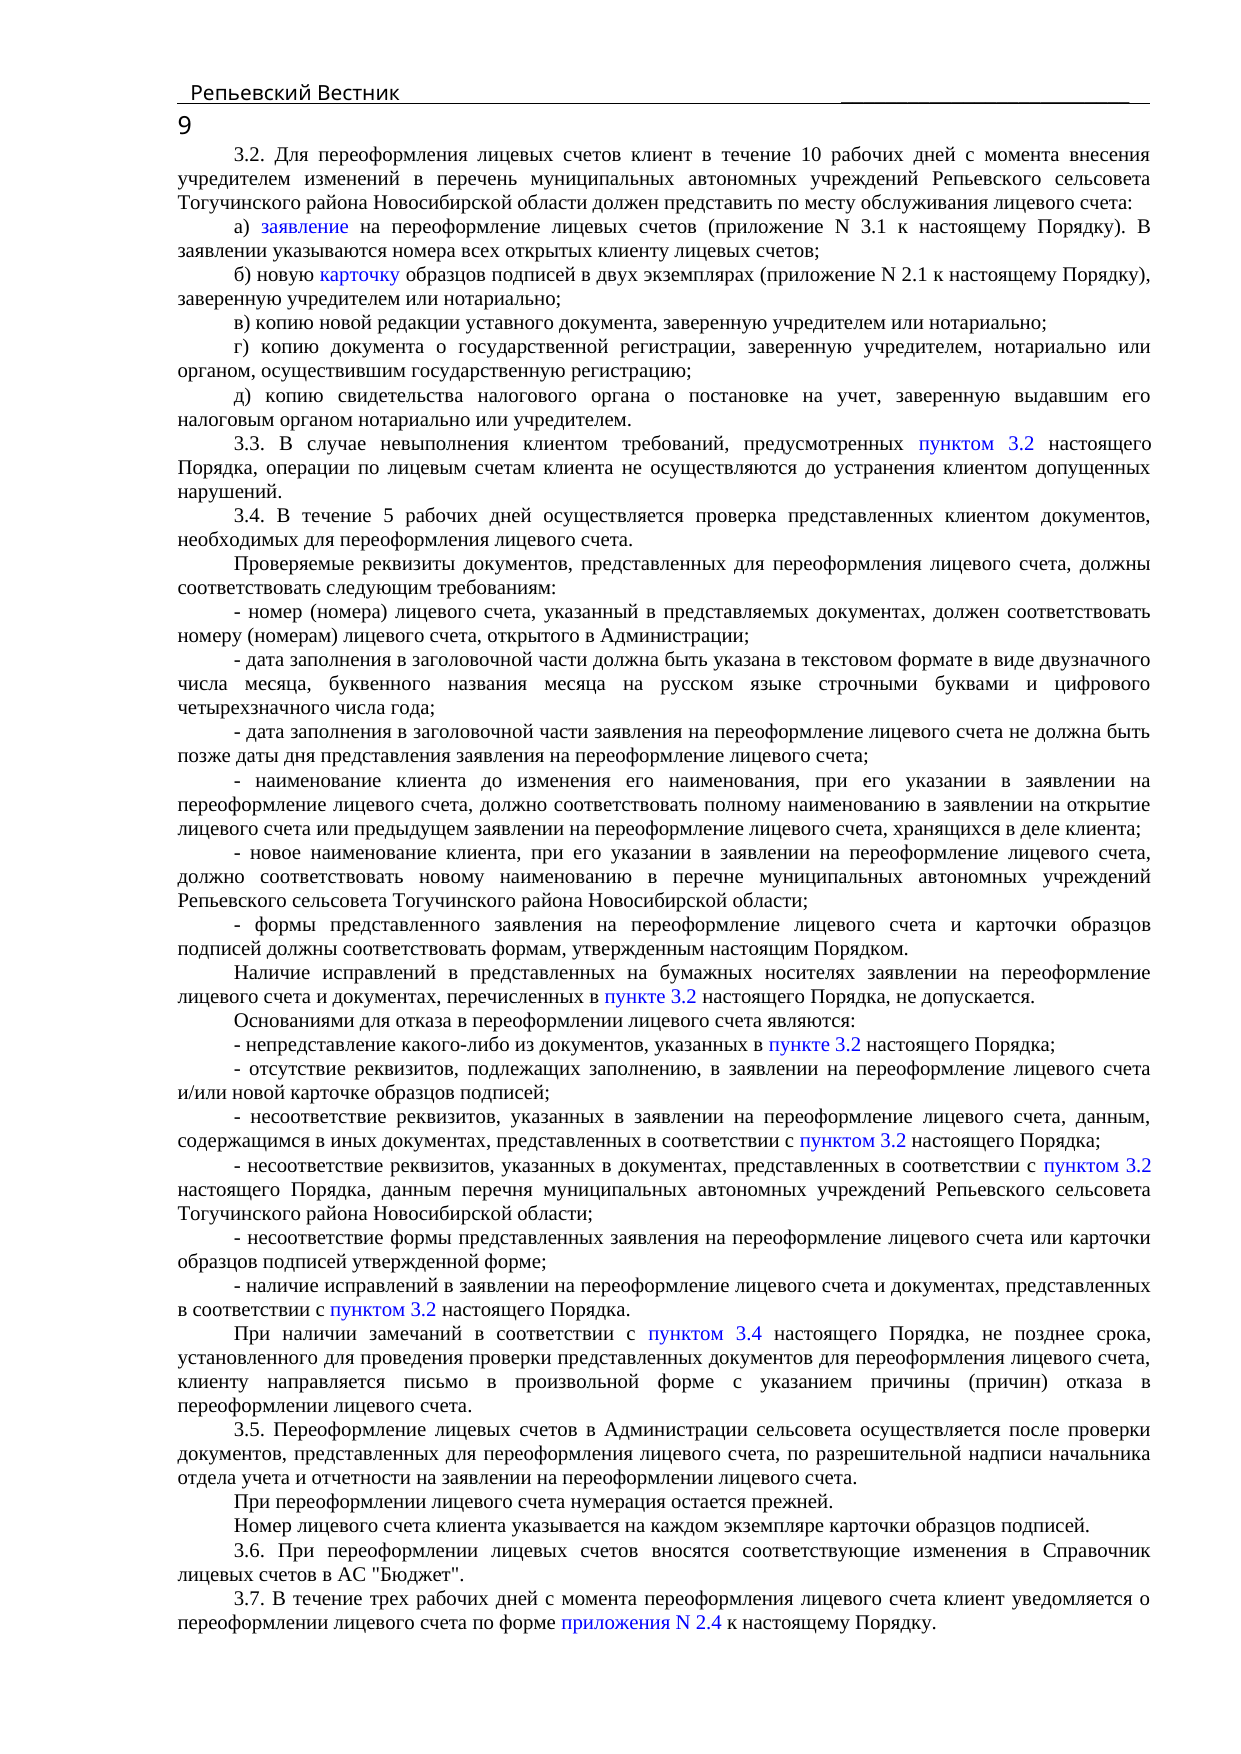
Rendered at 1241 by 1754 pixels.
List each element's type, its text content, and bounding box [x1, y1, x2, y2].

text - дата заполнения в заголовочной части заявления на переоформление лицевого счета не должна быть позже даты дня представления заявления на переоформление лицевого счета; [177, 719, 1152, 767]
text - несоответствие формы представленных заявления на переоформление лицевого счета или карточки образцов подписей утвержденной форме; [177, 1225, 1152, 1273]
text 3.6. При переоформлении лицевых счетов вносятся соответствующие изменения в Справочник лицевых счетов в АС "Бюджет". [177, 1537, 1152, 1586]
text - непредставление какого-либо из документов, указанных в пункте 3.2 настоящего Порядка; [177, 1032, 1152, 1056]
text Номер лицевого счета клиента указывается на каждом экземпляре карточки образцов подписей. [177, 1513, 1152, 1537]
text - несоответствие реквизитов, указанных в документах, представленных в соответствии с пунктом 3.2 настоящего Порядка, данным перечня муниципальных автономных учреждений Репьевского сельсовета Тогучинского района Новосибирской области; [177, 1152, 1152, 1225]
text 3.2. Для переоформления лицевых счетов клиент в течение 10 рабочих дней с момента внесения учредителем изменений в перечень муниципальных автономных учреждений Репьевского сельсовета Тогучинского района Новосибирской области должен представить по месту обслуживания лицевого счета: [177, 142, 1152, 214]
text - несоответствие реквизитов, указанных в заявлении на переоформление лицевого счета, данным, содержащимся в иных документах, представленных в соответствии с пунктом 3.2 настоящего Порядка; [177, 1104, 1152, 1152]
text - наименование клиента до изменения его наименования, при его указании в заявлении на переоформление лицевого счета, должно соответствовать полному наименованию в заявлении на открытие лицевого счета или предыдущем заявлении на переоформление лицевого счета, хранящихся в деле клиента; [177, 767, 1152, 840]
text - формы представленного заявления на переоформление лицевого счета и карточки образцов подписей должны соответствовать формам, утвержденным настоящим Порядком. [177, 912, 1152, 960]
text - наличие исправлений в заявлении на переоформление лицевого счета и документах, представленных в соответствии с пунктом 3.2 настоящего Порядка. [177, 1273, 1152, 1321]
text - новое наименование клиента, при его указании в заявлении на переоформление лицевого счета, должно соответствовать новому наименованию в перечне муниципальных автономных учреждений Репьевского сельсовета Тогучинского района Новосибирской области; [177, 840, 1152, 912]
text 3.4. В течение 5 рабочих дней осуществляется проверка представленных клиентом документов, необходимых для переоформления лицевого счета. [177, 503, 1152, 551]
text - дата заполнения в заголовочной части должна быть указана в текстовом формате в виде двузначного числа месяца, буквенного названия месяца на русском языке строчными буквами и цифрового четырехзначного числа года; [177, 647, 1152, 719]
text д) копию свидетельства налогового органа о постановке на учет, заверенную выдавшим его налоговым органом нотариально или учредителем. [177, 382, 1152, 431]
text 3.5. Переоформление лицевых счетов в Администрации сельсовета осуществляется после проверки документов, представленных для переоформления лицевого счета, по разрешительной надписи начальника отдела учета и отчетности на заявлении на переоформлении лицевого счета. [177, 1417, 1152, 1489]
text Проверяемые реквизиты документов, представленных для переоформления лицевого счета, должны соответствовать следующим требованиям: [177, 551, 1152, 599]
text При наличии замечаний в соответствии с пунктом 3.4 настоящего Порядка, не позднее срока, установленного для проведения проверки представленных документов для переоформления лицевого счета, клиенту направляется письмо в произвольной форме с указанием причины (причин) отказа в переоформлении лицевого счета. [177, 1321, 1152, 1417]
text г) копию документа о государственной регистрации, заверенную учредителем, нотариально или органом, осуществившим государственную регистрацию; [177, 334, 1152, 382]
text - отсутствие реквизитов, подлежащих заполнению, в заявлении на переоформление лицевого счета и/или новой карточке образцов подписей; [177, 1056, 1152, 1104]
text 3.7. В течение трех рабочих дней с момента переоформления лицевого счета клиент уведомляется о переоформлении лицевого счета по форме приложения N 2.4 к настоящему Порядку. [177, 1586, 1152, 1634]
text б) новую карточку образцов подписей в двух экземплярах (приложение N 2.1 к настоящему Порядку), заверенную учредителем или нотариально; [177, 262, 1152, 310]
text Основаниями для отказа в переоформлении лицевого счета являются: [177, 1008, 1152, 1032]
text При переоформлении лицевого счета нумерация остается прежней. [177, 1489, 1152, 1513]
text - номер (номера) лицевого счета, указанный в представляемых документах, должен соответствовать номеру (номерам) лицевого счета, открытого в Администрации; [177, 599, 1152, 647]
text в) копию новой редакции уставного документа, заверенную учредителем или нотариально; [177, 310, 1152, 334]
text а) заявление на переоформление лицевых счетов (приложение N 3.1 к настоящему Порядку). В заявлении указываются номера всех открытых клиенту лицевых счетов; [177, 214, 1152, 262]
text 3.3. В случае невыполнения клиентом требований, предусмотренных пунктом 3.2 настоящего Порядка, операции по лицевым счетам клиента не осуществляются до устранения клиентом допущенных нарушений. [177, 431, 1152, 503]
text Наличие исправлений в представленных на бумажных носителях заявлении на переоформление лицевого счета и документах, перечисленных в пункте 3.2 настоящего Порядка, не допускается. [177, 960, 1152, 1008]
